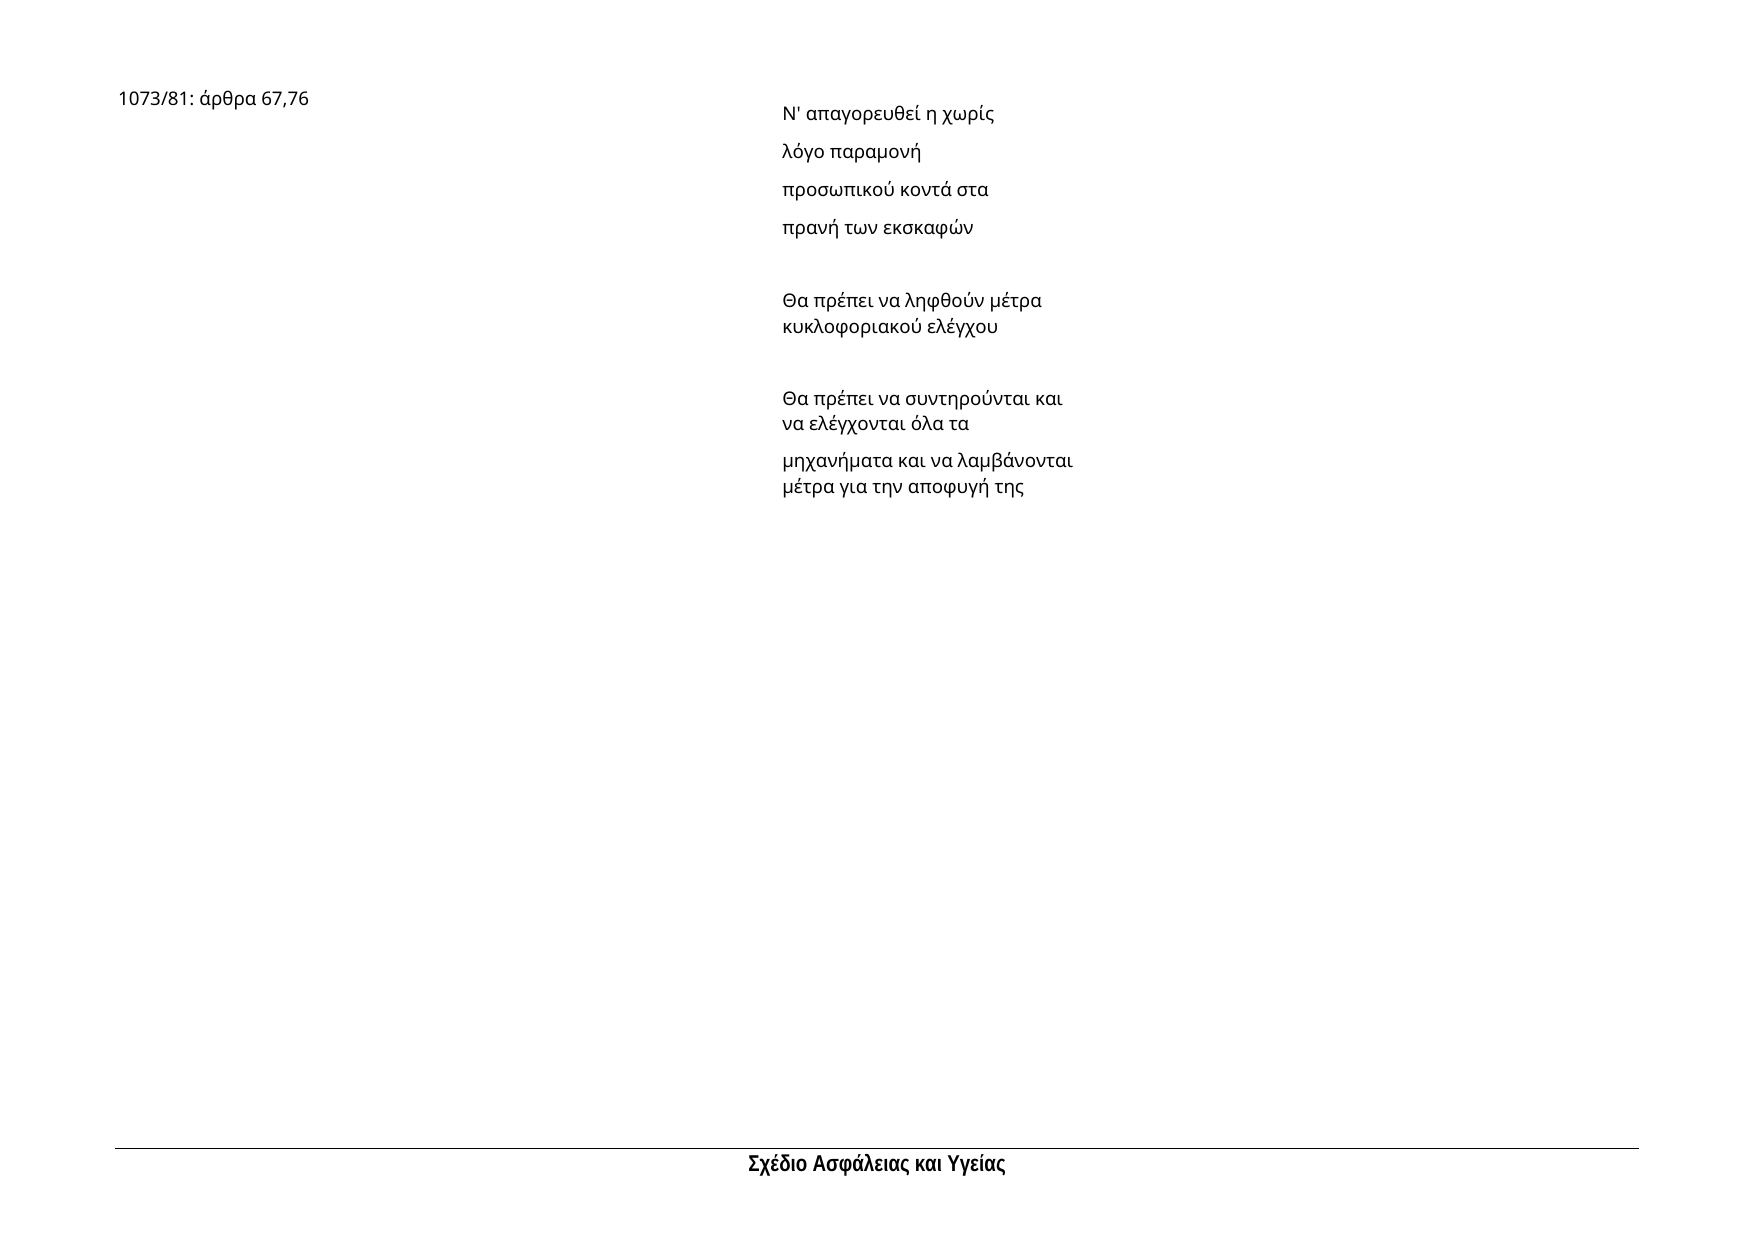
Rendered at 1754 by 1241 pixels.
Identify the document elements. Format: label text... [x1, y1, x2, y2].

text Θα πρέπει να συντηρούνται και να ελέγχονται όλα τα [782, 385, 1082, 436]
text Ν' απαγορευθεί η χωρίς λόγο παραµονή προσωπικού κοντά στα πρανή των εκσκαφών [782, 100, 1034, 240]
text µηχανήµατα και να λαµβάνονται µέτρα για την αποφυγή της [782, 447, 1082, 498]
text Θα πρέπει να ληφθούν µέτρα κυκλοφοριακού ελέγχου [782, 288, 1082, 339]
text 1073/81: άρθρα 67,76 [118, 87, 629, 110]
